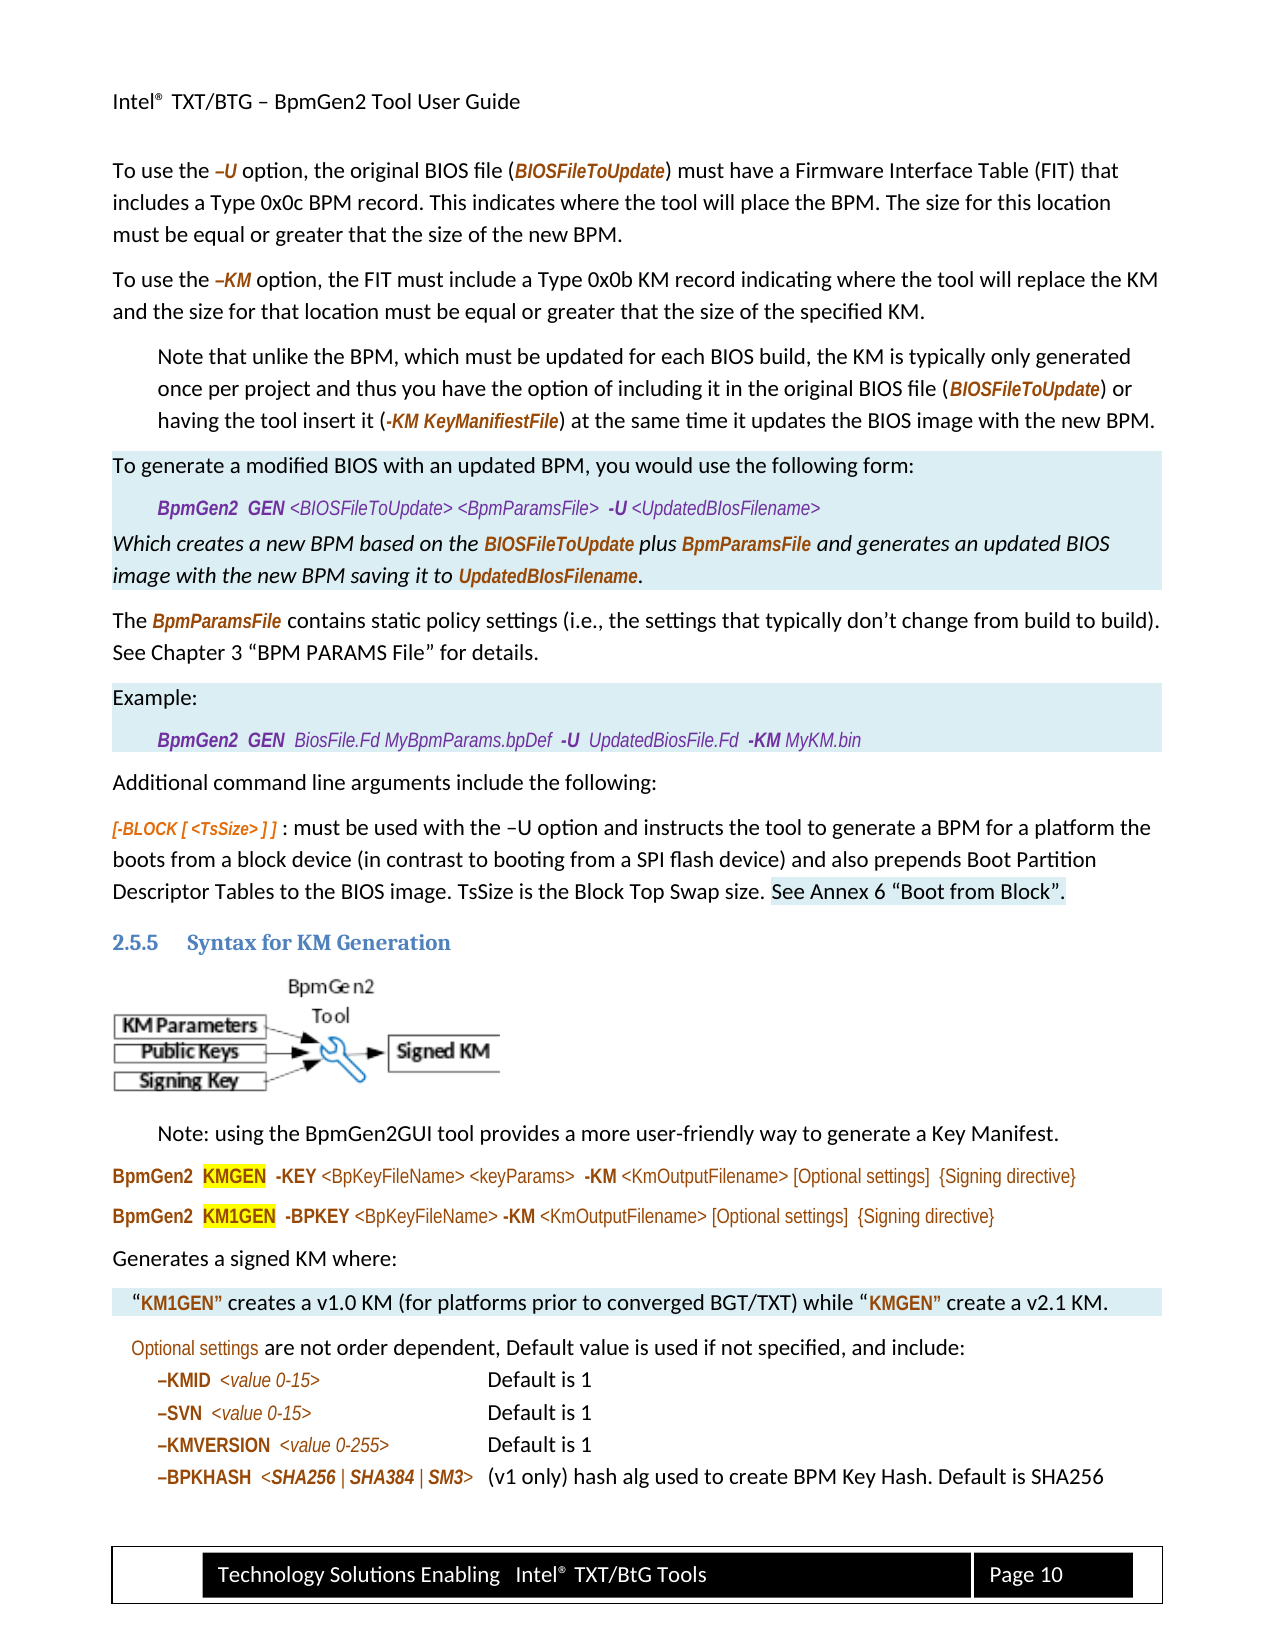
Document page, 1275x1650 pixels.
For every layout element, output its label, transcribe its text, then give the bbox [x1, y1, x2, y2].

text Which creates a new BPM based on the BIOSFileToUpdate plus BpmParamsFile and generates an updated BIOS image with the new BPM saving it to UpdatedBIosFilename. [112, 529, 1162, 590]
text The BpmParamsFile contains static policy settings (i.e., the settings that typically don’t change from build to build). See Chapter 3 “BPM PARAMS File” for details. [112, 606, 1162, 667]
text –BPKHASH <SHA256 | SHA384 | SM3> (v1 only) hash alg used to create BPM Key Hash. Default is SHA256 [157, 1462, 1162, 1490]
text Note: using the BpmGen2GUI tool provides a more user-friendly way to generate a Key Manifest. [112, 1119, 1162, 1147]
text BpmGen2 GEN <BIOSFileToUpdate> <BpmParamsFile> -U <UpdatedBIosFilename> [112, 496, 1162, 520]
text Additional command line arguments include the following: [112, 768, 1162, 796]
text –SVN <value 0-15> Default is 1 [157, 1398, 1162, 1426]
text BpmGen2 KM1GEN -BPKEY <BpKeyFileName> -KM <KmOutputFilename> [Optional settings] {Signing directive} [276, 1204, 1162, 1228]
text “KM1GEN” creates a v1.0 KM (for platforms prior to converged BGT/TXT) while “KMGEN” create a v2.1 KM. [112, 1288, 1162, 1316]
text BpmGen2 KMGEN -KEY <BpKeyFileName> <keyParams> -KM <KmOutputFilename> [Optional settings] {Signing directive} [266, 1164, 1162, 1188]
text –KMID <value 0-15> Default is 1 [157, 1366, 1162, 1394]
text [-BLOCK [ <TsSize> ] ] : must be used with the –U option and instructs the tool to generate a BPM for a platform the boots from a block device (in contrast to booting from a SPI flash device) and also prepends Boot Partition Descriptor Tables to the BIOS image. TsSize is the Block Top Swap size. See Annex 6 “Boot from Block”. [112, 813, 1162, 905]
text Example: [112, 683, 1162, 711]
text Generates a signed KM where: [112, 1244, 1162, 1272]
text To generate a modified BIOS with an updated BPM, you would use the following form: [112, 451, 1162, 479]
text To use the –KM option, the FIT must include a Type 0x0b KM record indicating where the tool will replace the KM and the size for that location must be equal or greater that the size of the specified KM. [112, 265, 1162, 325]
text To use the –U option, the original BIOS file (BIOSFileToUpdate) must have a Firmware Interface Table (FIT) that includes a Type 0x0c BPM record. This indicates where the tool will place the BPM. The size for this location must be equal or greater that the size of the new BPM. [112, 156, 1162, 248]
text Optional settings are not order dependent, Default value is used if not specified, and include: [131, 1333, 1162, 1361]
text BpmGen2 GEN BiosFile.Fd MyBpmParams.bpDef -U UpdatedBiosFile.Fd -KM MyKM.bin [112, 728, 1162, 752]
text –KMVERSION <value 0-255> Default is 1 [157, 1430, 1162, 1458]
text Note that unlike the BPM, which must be updated for each BIOS build, the KM is typically only generated once per project and thus you have the option of including it in the original BIOS file (BIOSFileToUpdate) or having the tool insert it (-KM KeyManifiestFile) at the same time it updates the BIOS image with the new BPM. [157, 342, 1162, 434]
subtitle Syntax for KM Generation [112, 930, 1162, 956]
